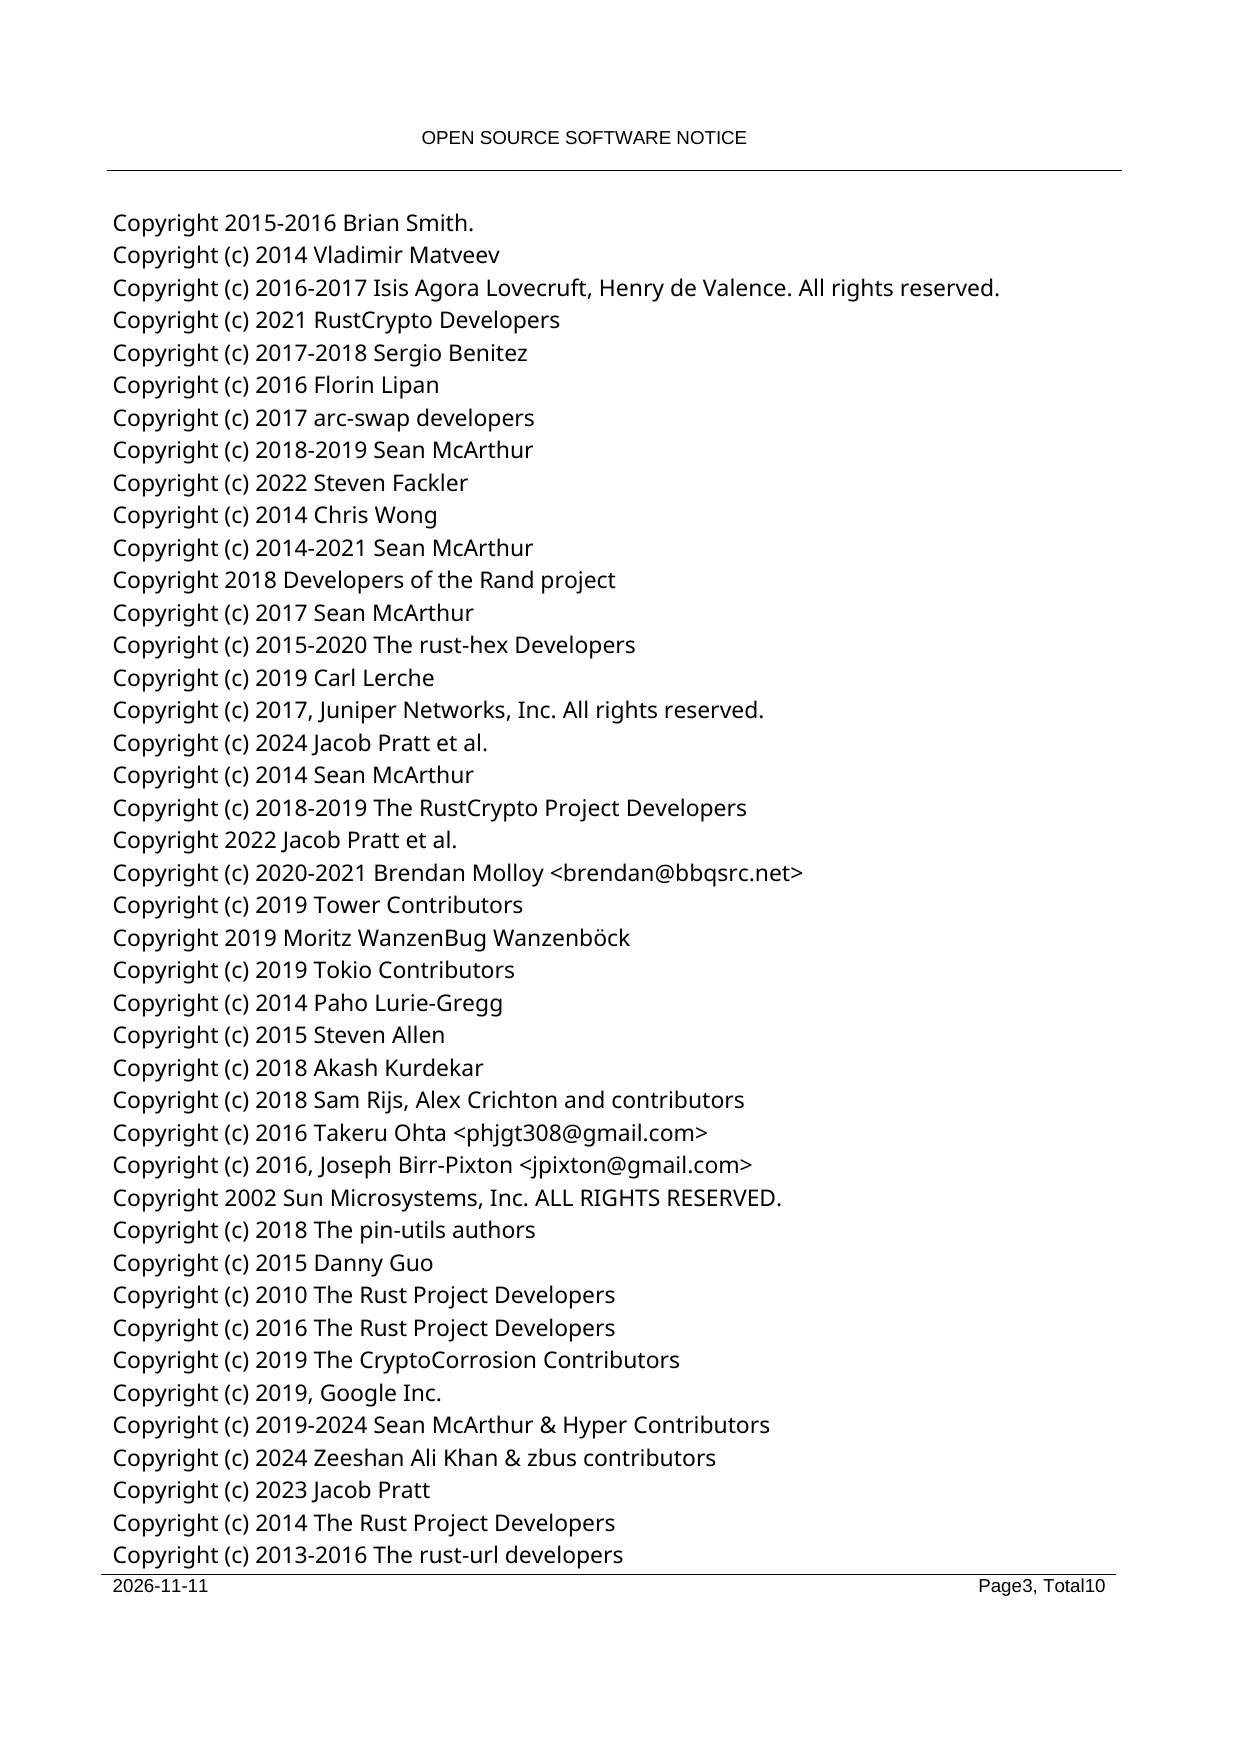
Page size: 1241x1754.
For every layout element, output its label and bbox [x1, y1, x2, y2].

text [112, 206, 1128, 1571]
